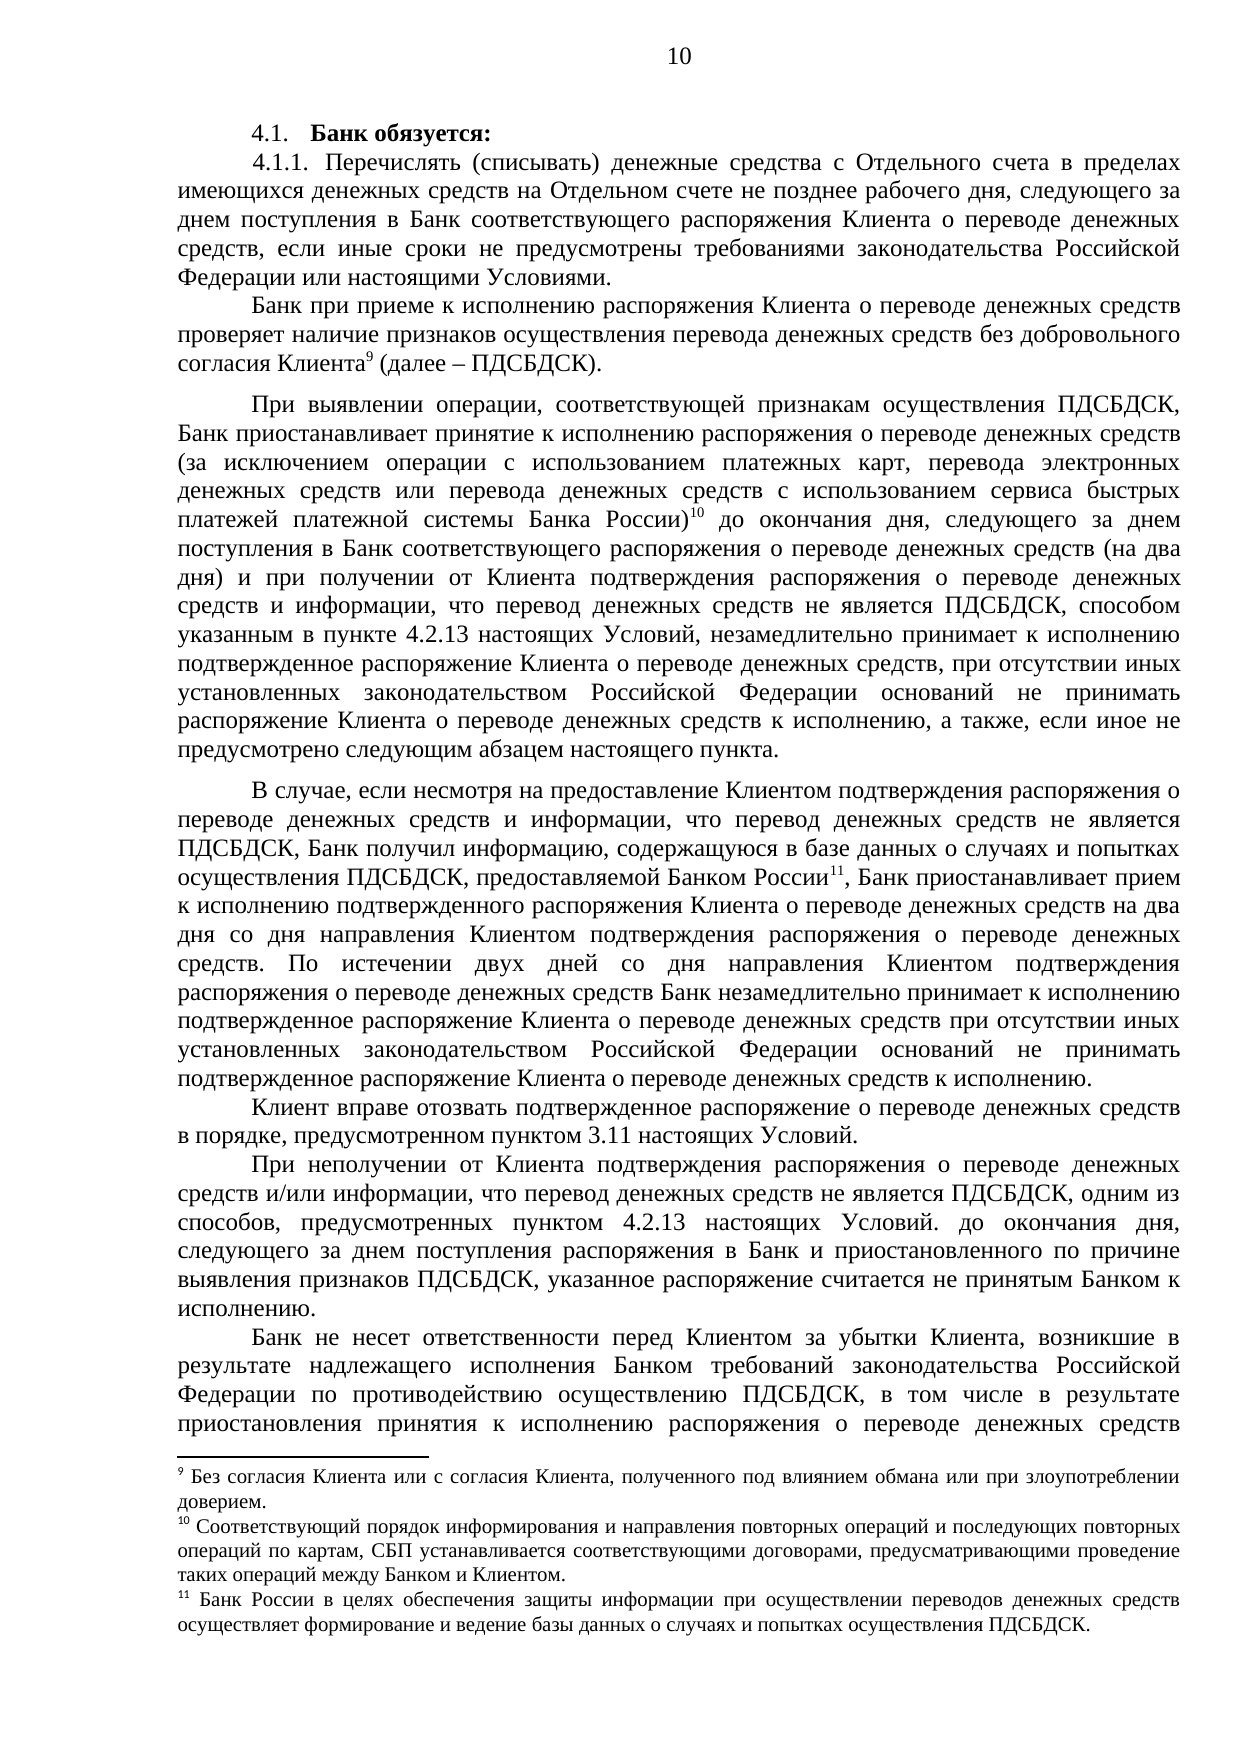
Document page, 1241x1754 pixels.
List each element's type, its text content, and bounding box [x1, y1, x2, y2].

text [177, 1322, 1181, 1437]
text При выявлении операции, соответствующей признакам осуществления ПДСБДСК, Банк приостанавливает принятие к исполнению распоряжения о переводе денежных средств (за исключением операции с использованием платежных карт, перевода электронных денежных средств или перевода денежных средств с использованием сервиса быстрых платежей платежной системы Банка России) до окончания дня, следующего за днем поступления в Банк соответствующего распоряжения о переводе денежных средств (на два дня) и при получении от Клиента подтверждения распоряжения о переводе денежных средств и информации, что перевод денежных средств не является ПДСБДСК, способом указанным в пункте 4.2.13 настоящих Условий, незамедлительно принимает к исполнению подтвержденное распоряжение Клиента о переводе денежных средств, при отсутствии иных установленных законодательством Российской Федерации оснований не принимать распоряжение Клиента о переводе денежных средств к исполнению, а также, если иное не предусмотрено следующим абзацем настоящего пункта. [177, 389, 1181, 763]
list Банк обязуется: [251, 118, 1181, 147]
text Банк при приеме к исполнению распоряжения Клиента о переводе денежных средств проверяет наличие признаков осуществления перевода денежных средств без добровольного согласия Клиента (далее – ПДСБДСК). [177, 291, 1181, 377]
list Перечислять (списывать) денежные средства с Отдельного счета в пределах имеющихся денежных средств на Отдельном счете не позднее рабочего дня, следующего за днем поступления в Банк соответствующего распоряжения Клиента о переводе денежных средств, если иные сроки не предусмотрены требованиями законодательства Российской Федерации или настоящими Условиями. [177, 147, 1181, 291]
text Клиент вправе отозвать подтвержденное распоряжение о переводе денежных средств в порядке, предусмотренном пунктом 3.11 настоящих Условий. [177, 1092, 1181, 1149]
text При неполучении от Клиента подтверждения распоряжения о переводе денежных средств и/или информации, что перевод денежных средств не является ПДСБДСК, одним из способов, предусмотренных пунктом 4.2.13 настоящих Условий. до окончания дня, следующего за днем поступления распоряжения в Банк и приостановленного по причине выявления признаков ПДСБДСК, указанное распоряжение считается не принятым Банком к исполнению. [177, 1149, 1181, 1322]
text В случае, если несмотря на предоставление Клиентом подтверждения распоряжения о переводе денежных средств и информации, что перевод денежных средств не является ПДСБДСК, Банк получил информацию, содержащуюся в базе данных о случаях и попытках осуществления ПДСБДСК, предоставляемой Банком России, Банк приостанавливает прием к исполнению подтвержденного распоряжения Клиента о переводе денежных средств на два дня со дня направления Клиентом подтверждения распоряжения о переводе денежных средств. По истечении двух дней со дня направления Клиентом подтверждения распоряжения о переводе денежных средств Банк незамедлительно принимает к исполнению подтвержденное распоряжение Клиента о переводе денежных средств при отсутствии иных установленных законодательством Российской Федерации оснований не принимать подтвержденное распоряжение Клиента о переводе денежных средств к исполнению. [177, 776, 1181, 1092]
